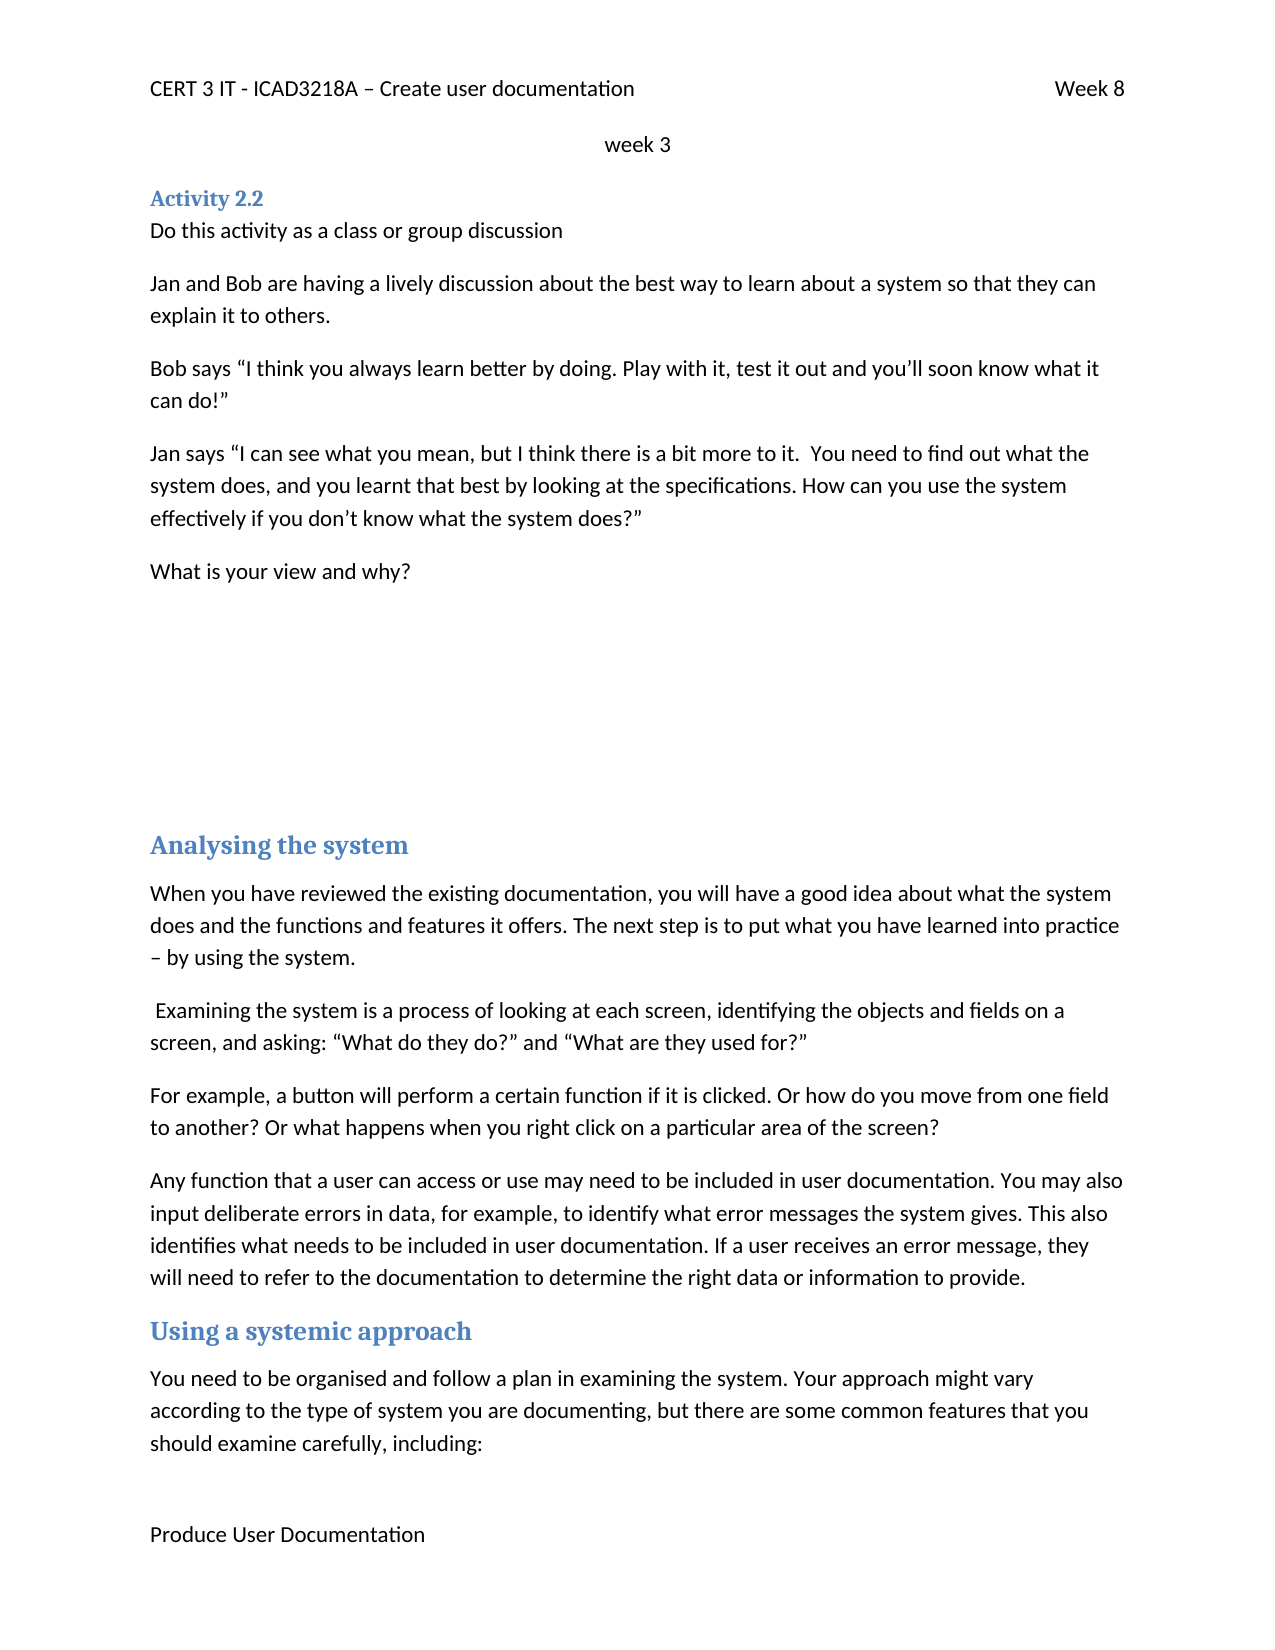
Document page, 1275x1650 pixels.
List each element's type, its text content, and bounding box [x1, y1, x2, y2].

text You need to be organised and follow a plan in examining the system. Your approach might vary according to the type of system you are documenting, but there are some common features that you should examine carefully, including: [150, 1364, 1125, 1457]
text Any function that a user can access or use may need to be included in user documentation. You may also input deliberate errors in data, for example, to identify what error messages the system gives. This also identifies what needs to be included in user documentation. If a user receives an error message, they will need to refer to the documentation to determine the right data or information to provide. [150, 1166, 1125, 1291]
subtitle Activity 2.2 [150, 186, 1125, 212]
subtitle Using a systemic approach [150, 1316, 1125, 1347]
text Do this activity as a class or group discussion [150, 216, 1125, 244]
subtitle Analysing the system [150, 830, 1125, 862]
text When you have reviewed the existing documentation, you will have a good idea about what the system does and the functions and features it offers. The next step is to put what you have learned into practice – by using the system. [150, 879, 1125, 971]
text Jan says “I can see what you mean, but I think there is a bit more to it. You need to find out what the system does, and you learnt that best by looking at the specifications. How can you use the system effectively if you don’t know what the system does?” [150, 439, 1125, 532]
text For example, a button will perform a certain function if it is clicked. Or how do you move from one field to another? Or what happens when you right click on a particular area of the screen? [150, 1081, 1125, 1141]
text Bob says “I think you always learn better by doing. Play with it, test it out and you’ll soon know what it can do!” [150, 354, 1125, 414]
text Examining the system is a process of looking at each screen, identifying the objects and fields on a screen, and asking: “What do they do?” and “What are they used for?” [150, 996, 1125, 1056]
text What is your view and why? [150, 557, 1125, 585]
text Jan and Bob are having a lively discussion about the best way to learn about a system so that they can explain it to others. [150, 269, 1125, 329]
